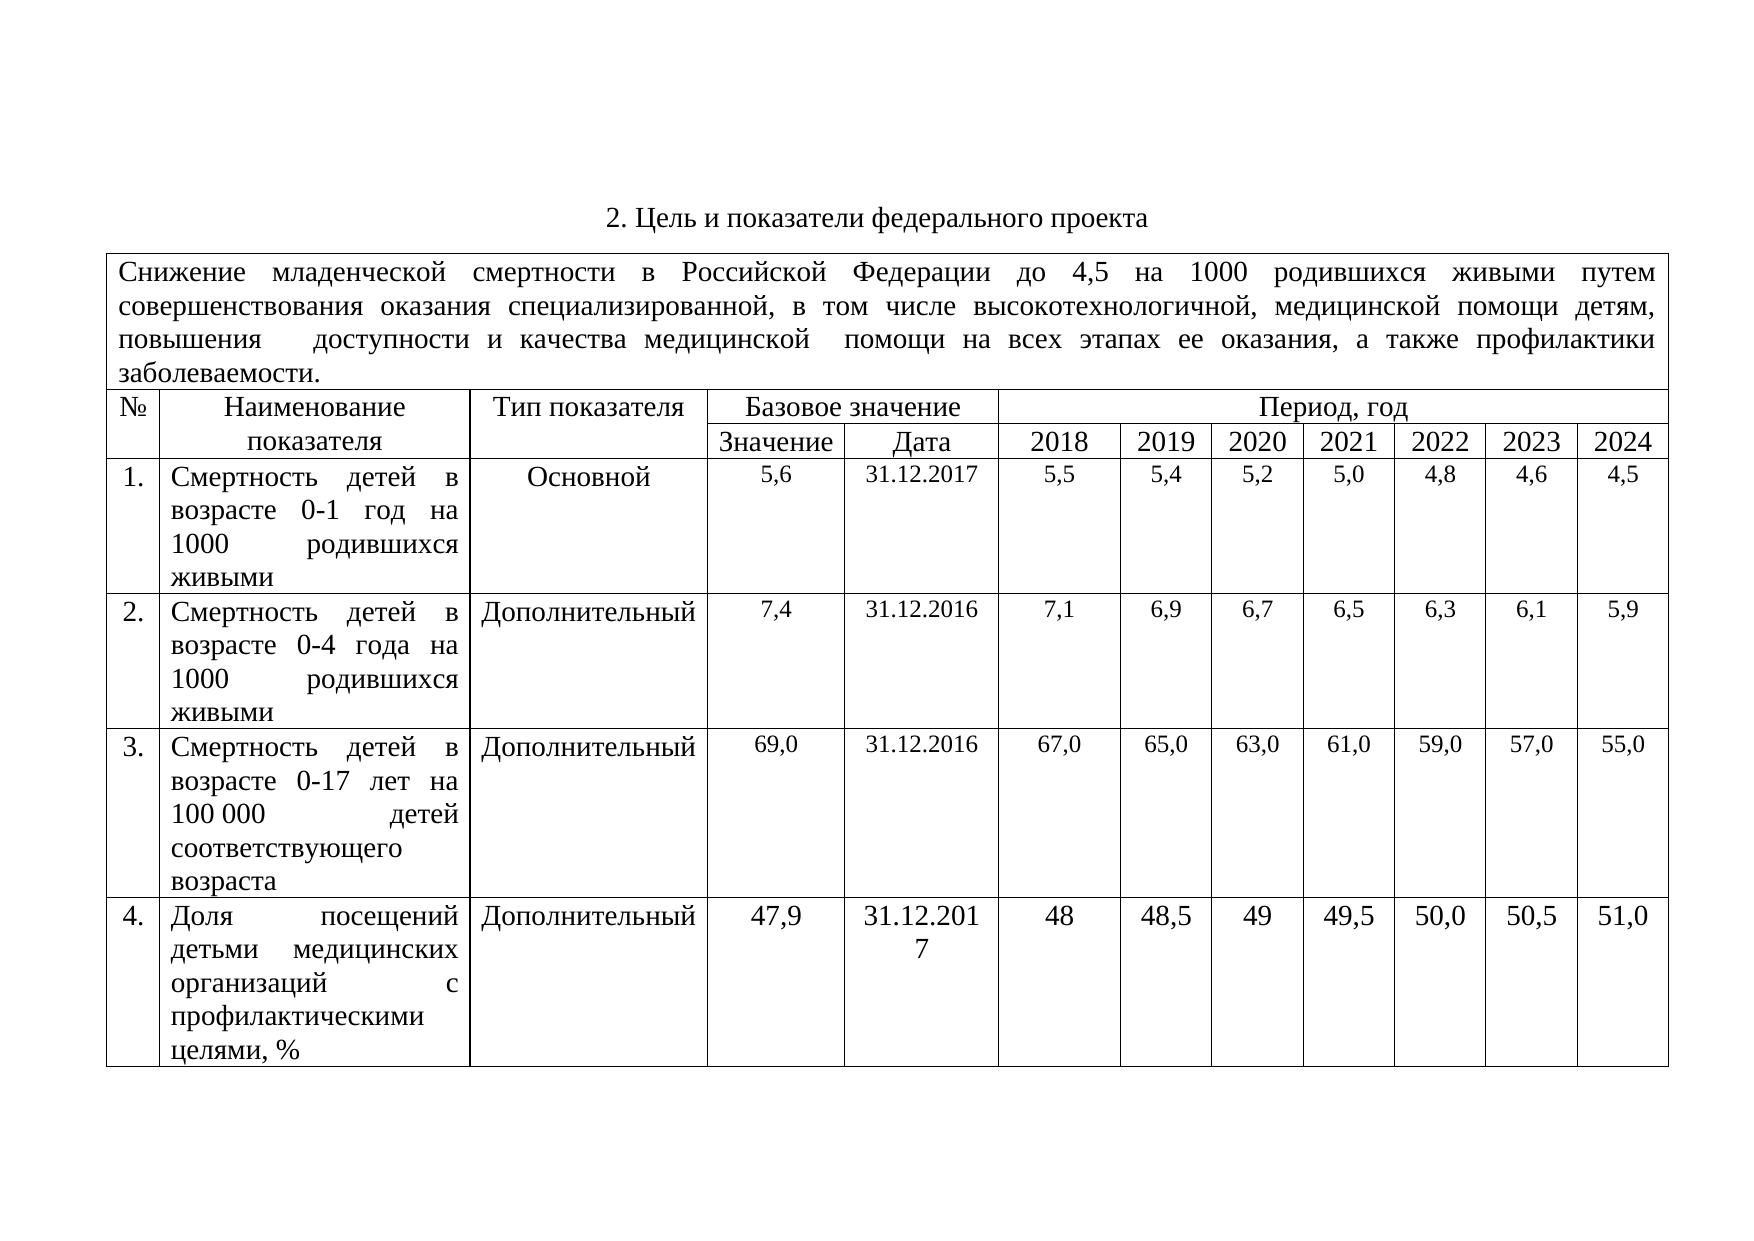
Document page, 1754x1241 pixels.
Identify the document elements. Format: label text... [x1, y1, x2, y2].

table_cell Дополнительный [471, 729, 707, 897]
table_cell Основной [471, 459, 707, 593]
table_cell 1. [107, 459, 159, 593]
table_cell 6,1 [1486, 594, 1577, 728]
text 2. Цель и показатели федерального проекта [118, 201, 1636, 234]
table_cell 2. [107, 594, 159, 728]
table_cell № [107, 390, 159, 458]
table_cell 49 [1212, 898, 1303, 1066]
table_cell 61,0 [1304, 729, 1394, 897]
table_cell 5,9 [1578, 594, 1668, 728]
table_cell 6,5 [1304, 594, 1394, 728]
table_cell 5,4 [1121, 459, 1211, 593]
table_cell 48,5 [1121, 898, 1211, 1066]
table_cell 6,3 [1395, 594, 1485, 728]
table_cell 50,0 [1395, 898, 1485, 1066]
table_cell Дата [845, 424, 998, 458]
table_cell 47,9 [708, 898, 844, 1066]
table_cell Смертность детей в возрасте 0-4 года на 1000 родившихся живыми [160, 594, 469, 728]
table_cell 2021 [1304, 424, 1394, 458]
table_cell Смертность детей в возрасте 0-17 лет на 100 000 детей соответствующего возраста [160, 729, 469, 897]
table_cell 55,0 [1578, 729, 1668, 897]
table_cell Базовое значение [708, 390, 998, 423]
table_cell Период, год [999, 390, 1668, 423]
table_cell 4. [107, 898, 159, 1066]
table_cell 2020 [1212, 424, 1303, 458]
table_cell 4,6 [1486, 459, 1577, 593]
table_cell 31.12.2016 [845, 594, 998, 728]
table_cell 5,2 [1212, 459, 1303, 593]
table_cell 3. [107, 729, 159, 897]
table_cell 5,0 [1304, 459, 1394, 593]
table_cell 48 [999, 898, 1120, 1066]
table_cell 2019 [1121, 424, 1211, 458]
table_cell 7,1 [999, 594, 1120, 728]
table_cell 2023 [1486, 424, 1577, 458]
table_cell Значение [708, 424, 844, 458]
table_cell Доля посещений детьми медицинских организаций с профилактическими целями, % [160, 898, 469, 1066]
table_cell 57,0 [1486, 729, 1577, 897]
table_cell Наименование показателя [160, 390, 469, 458]
table_cell Тип показателя [471, 390, 707, 458]
table_cell 2018 [999, 424, 1120, 458]
table_cell 31.12.2016 [845, 729, 998, 897]
table_cell 31.12.2017 [845, 459, 998, 593]
table_cell 65,0 [1121, 729, 1211, 897]
table_cell 63,0 [1212, 729, 1303, 897]
table_header Снижение младенческой смертности в Российской Федерации до 4,5 на 1000 родившихся живыми путем совершенствования оказания специализированной, в том числе высокотехнологичной, медицинской помощи детям, повышения доступности и качества медицинской помощи на всех этапах ее оказания, а также профилактики заболеваемости. [107, 254, 1668, 388]
table_cell 4,8 [1395, 459, 1485, 593]
table_cell 69,0 [708, 729, 844, 897]
table_cell 5,6 [708, 459, 844, 593]
table_cell Дополнительный [471, 898, 707, 1066]
table_cell 2022 [1395, 424, 1485, 458]
table_cell 5,5 [999, 459, 1120, 593]
table_cell 50,5 [1486, 898, 1577, 1066]
table_cell 6,9 [1121, 594, 1211, 728]
table_cell 7,4 [708, 594, 844, 728]
table_cell 51,0 [1578, 898, 1668, 1066]
table_cell 67,0 [999, 729, 1120, 897]
table_cell 31.12.2017 [845, 898, 998, 1066]
table_cell 49,5 [1304, 898, 1394, 1066]
table_cell Дополнительный [471, 594, 707, 728]
table_cell 2024 [1578, 424, 1668, 458]
table_cell 59,0 [1395, 729, 1485, 897]
table_cell Смертность детей в возрасте 0-1 год на 1000 родившихся живыми [160, 459, 469, 593]
table_cell 6,7 [1212, 594, 1303, 728]
table_cell 4,5 [1578, 459, 1668, 593]
